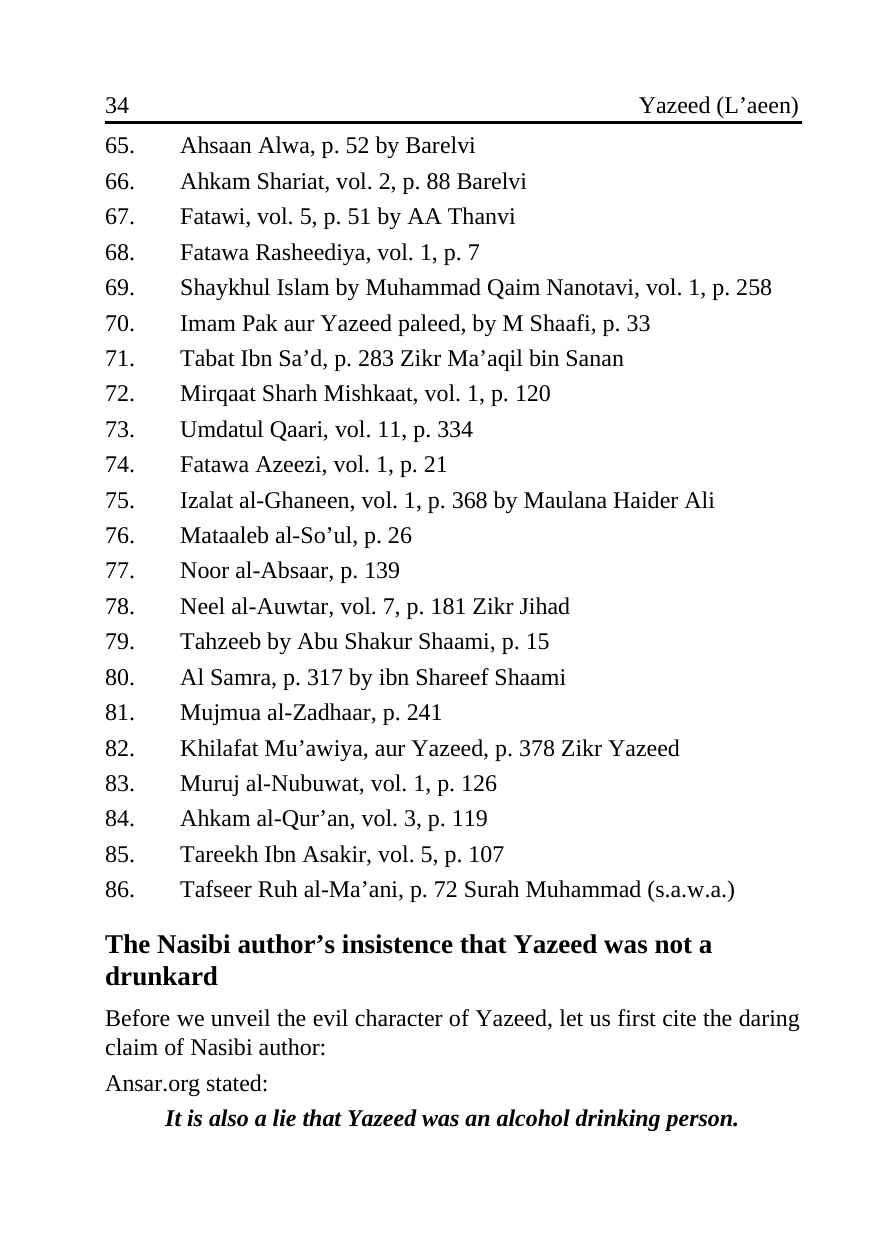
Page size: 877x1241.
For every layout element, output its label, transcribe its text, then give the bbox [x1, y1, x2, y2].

text 72. Mirqaat Sharh Mishkaat, vol. 1, p. 120 [105, 378, 802, 408]
text 65. Ahsaan Alwa, p. 52 by Barelvi [105, 131, 802, 160]
text 68. Fatawa Rasheediya, vol. 1, p. 7 [105, 237, 802, 266]
text 77. Noor al-Absaar, p. 139 [105, 556, 802, 585]
text It is also a lie that Yazeed was an alcohol drinking person. [165, 1103, 742, 1132]
text 78. Neel al-Auwtar, vol. 7, p. 181 Zikr Jihad [105, 591, 802, 620]
text 83. Muruj al-Nubuwat, vol. 1, p. 126 [105, 768, 802, 797]
text 84. Ahkam al-Qur’an, vol. 3, p. 119 [105, 803, 802, 833]
text 85. Tareekh Ibn Asakir, vol. 5, p. 107 [105, 839, 802, 868]
text 81. Mujmua al-Zadhaar, p. 241 [105, 697, 802, 726]
text 70. Imam Pak aur Yazeed paleed, by M Shaafi, p. 33 [105, 308, 802, 337]
text 75. Izalat al-Ghaneen, vol. 1, p. 368 by Maulana Haider Ali [105, 485, 802, 514]
text 79. Tahzeeb by Abu Shakur Shaami, p. 15 [105, 626, 802, 656]
text 82. Khilafat Mu’awiya, aur Yazeed, p. 378 Zikr Yazeed [105, 733, 802, 762]
text 80. Al Samra, p. 317 by ibn Shareef Shaami [105, 662, 802, 691]
text Ansar.org stated: [105, 1068, 802, 1097]
subtitle The Nasibi author’s insistence that Yazeed was not a drunkard [105, 928, 802, 991]
text Before we unveil the evil character of Yazeed, let us first cite the daring claim of Nasibi author: [105, 1003, 802, 1062]
text 86. Tafseer Ruh al-Ma’ani, p. 72 Surah Muhammad (s.a.w.a.) [105, 874, 802, 903]
text 69. Shaykhul Islam by Muhammad Qaim Nanotavi, vol. 1, p. 258 [105, 272, 802, 301]
text 71. Tabat Ibn Sa’d, p. 283 Zikr Ma’aqil bin Sanan [105, 343, 802, 372]
text 73. Umdatul Qaari, vol. 11, p. 334 [105, 414, 802, 443]
text 76. Mataaleb al-So’ul, p. 26 [105, 520, 802, 549]
text 74. Fatawa Azeezi, vol. 1, p. 21 [105, 449, 802, 478]
text 66. Ahkam Shariat, vol. 2, p. 88 Barelvi [105, 166, 802, 195]
text 67. Fatawi, vol. 5, p. 51 by AA Thanvi [105, 201, 802, 231]
